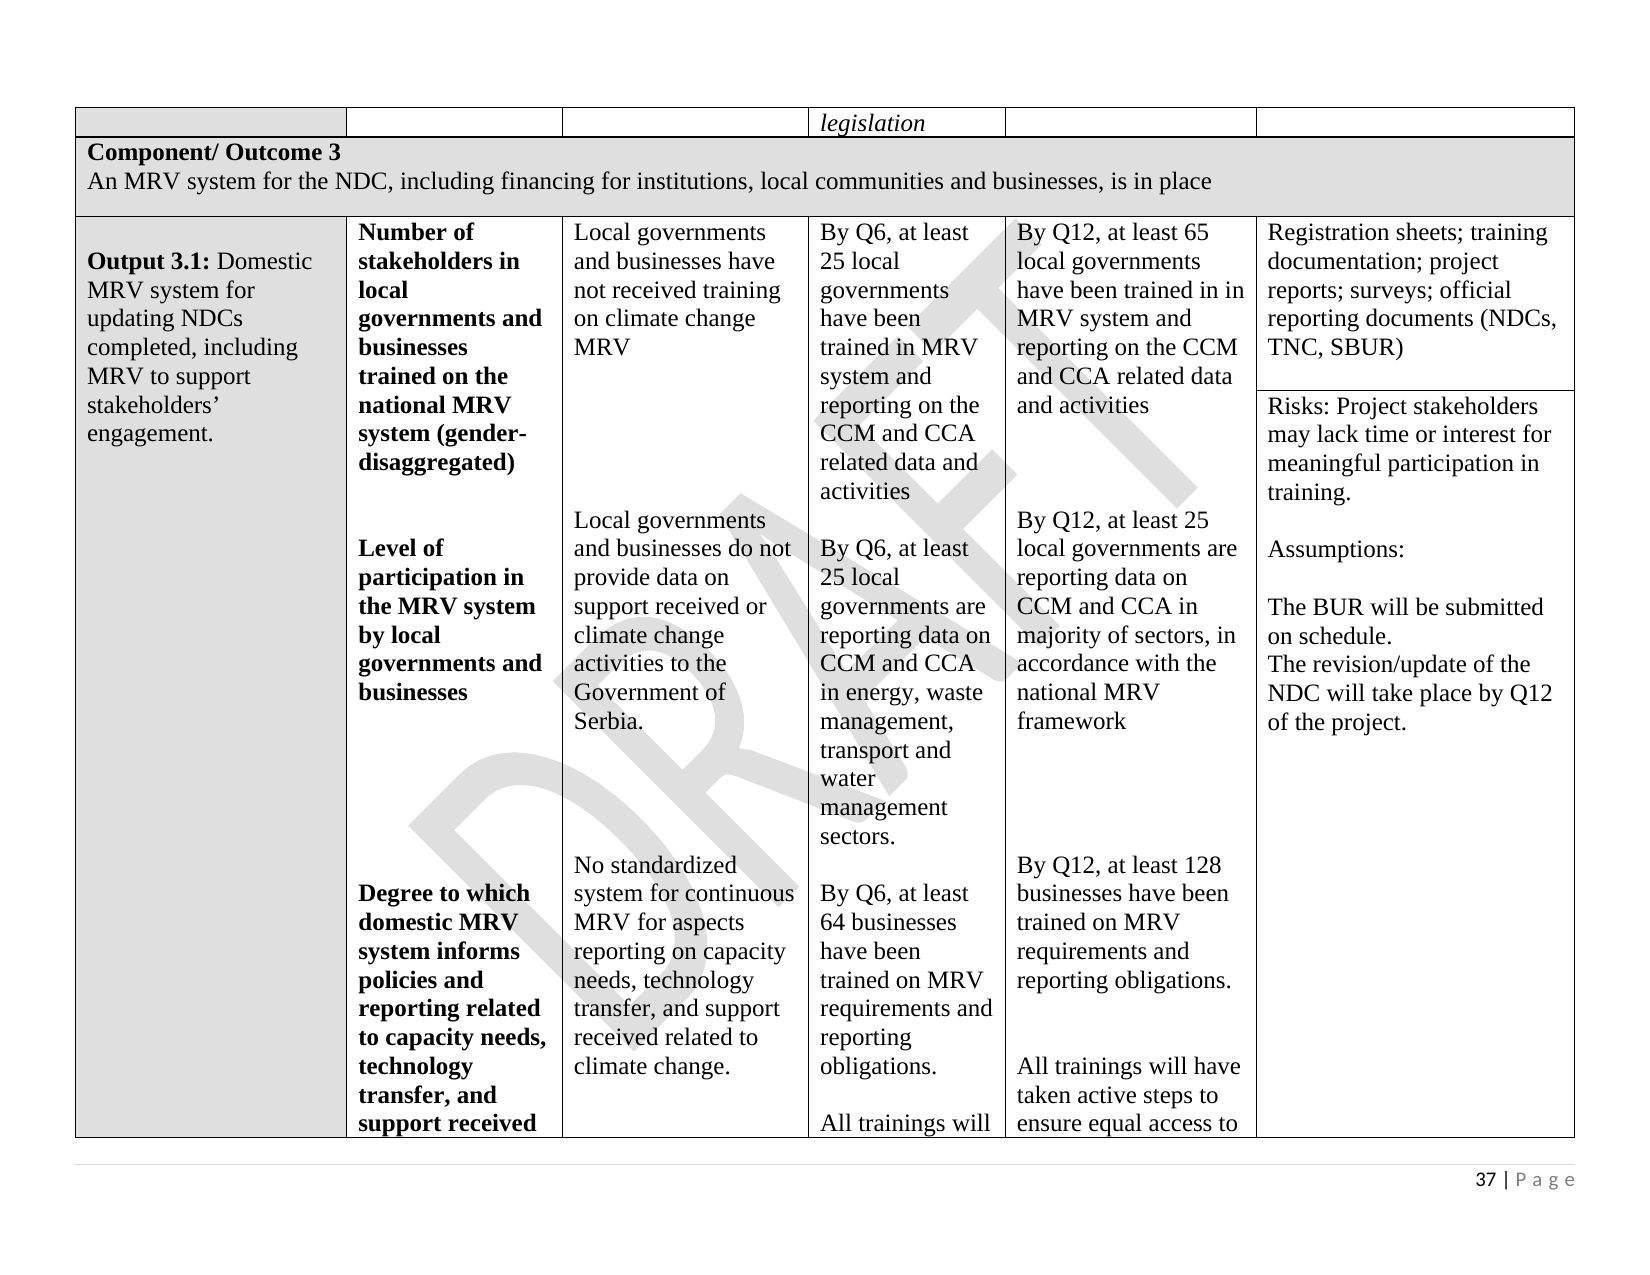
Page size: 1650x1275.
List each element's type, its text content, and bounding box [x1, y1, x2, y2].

table_cell Number of stakeholders in local governments and businesses trained on the national MRV system (gender-disaggregated) Level of participation in the MRV system by local governments and businesses Degree to which domestic MRV system informs policies and reporting related to capacity needs, technology transfer, and support received related to climate change and policy documents such as the NDCs [347, 217, 562, 1137]
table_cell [1257, 391, 1574, 1137]
table_cell Output 3.1: Domestic MRV system for updating NDCs completed, including MRV to support stakeholders’ engagement. [76, 217, 346, 1137]
table_cell Component/ Outcome 3 An MRV system for the NDC, including financing for institutions, local communities and businesses, is in place [76, 138, 1574, 216]
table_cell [1257, 108, 1574, 136]
table_cell By Q6, at least 25 local governments have been trained in MRV system and reporting on the CCM and CCA related data and activities By Q6, at least 25 local governments are reporting data on CCM and CCA in energy, waste management, transport and water management sectors. By Q6, at least 64 businesses have been trained on MRV requirements and reporting obligations. All trainings will have taken active steps to ensure equal access to and participation in training by women By the end of Q6, database access and use of information for transparency reporting other than mitigation and adaptation information is observed in at least 9 government agencies By the end of Q6, information on capacity development and support received for climate change projects systematically collected and available in the database. [809, 217, 1005, 1137]
table_cell Registration sheets; training documentation; project reports; surveys; official reporting documents (NDCs, TNC, SBUR) [1257, 217, 1574, 390]
table_cell Local governments and businesses have not received training on climate change MRV Local governments and businesses do not provide data on support received or climate change activities to the Government of Serbia. No standardized system for continuous MRV for aspects reporting on capacity needs, technology transfer, and support received related to climate change. [563, 217, 808, 1137]
table_cell By Q12, at least 65 local governments have been trained in in MRV system and reporting on the CCM and CCA related data and activities By Q12, at least 25 local governments are reporting data on CCM and CCA in majority of sectors, in accordance with the national MRV framework By Q12, at least 128 businesses have been trained on MRV requirements and reporting obligations. All trainings will have taken active steps to ensure equal access to and participation in training by women By the end of Q12, database access and use of information for transparency reporting other than mitigation and adaptation information is observed in at least 18 government agencies By Q12, information on capacity development and support received for climate change projects from the database has been used to inform national reporting (e.g. the SBUR and revised NDCs). [1006, 217, 1256, 1137]
